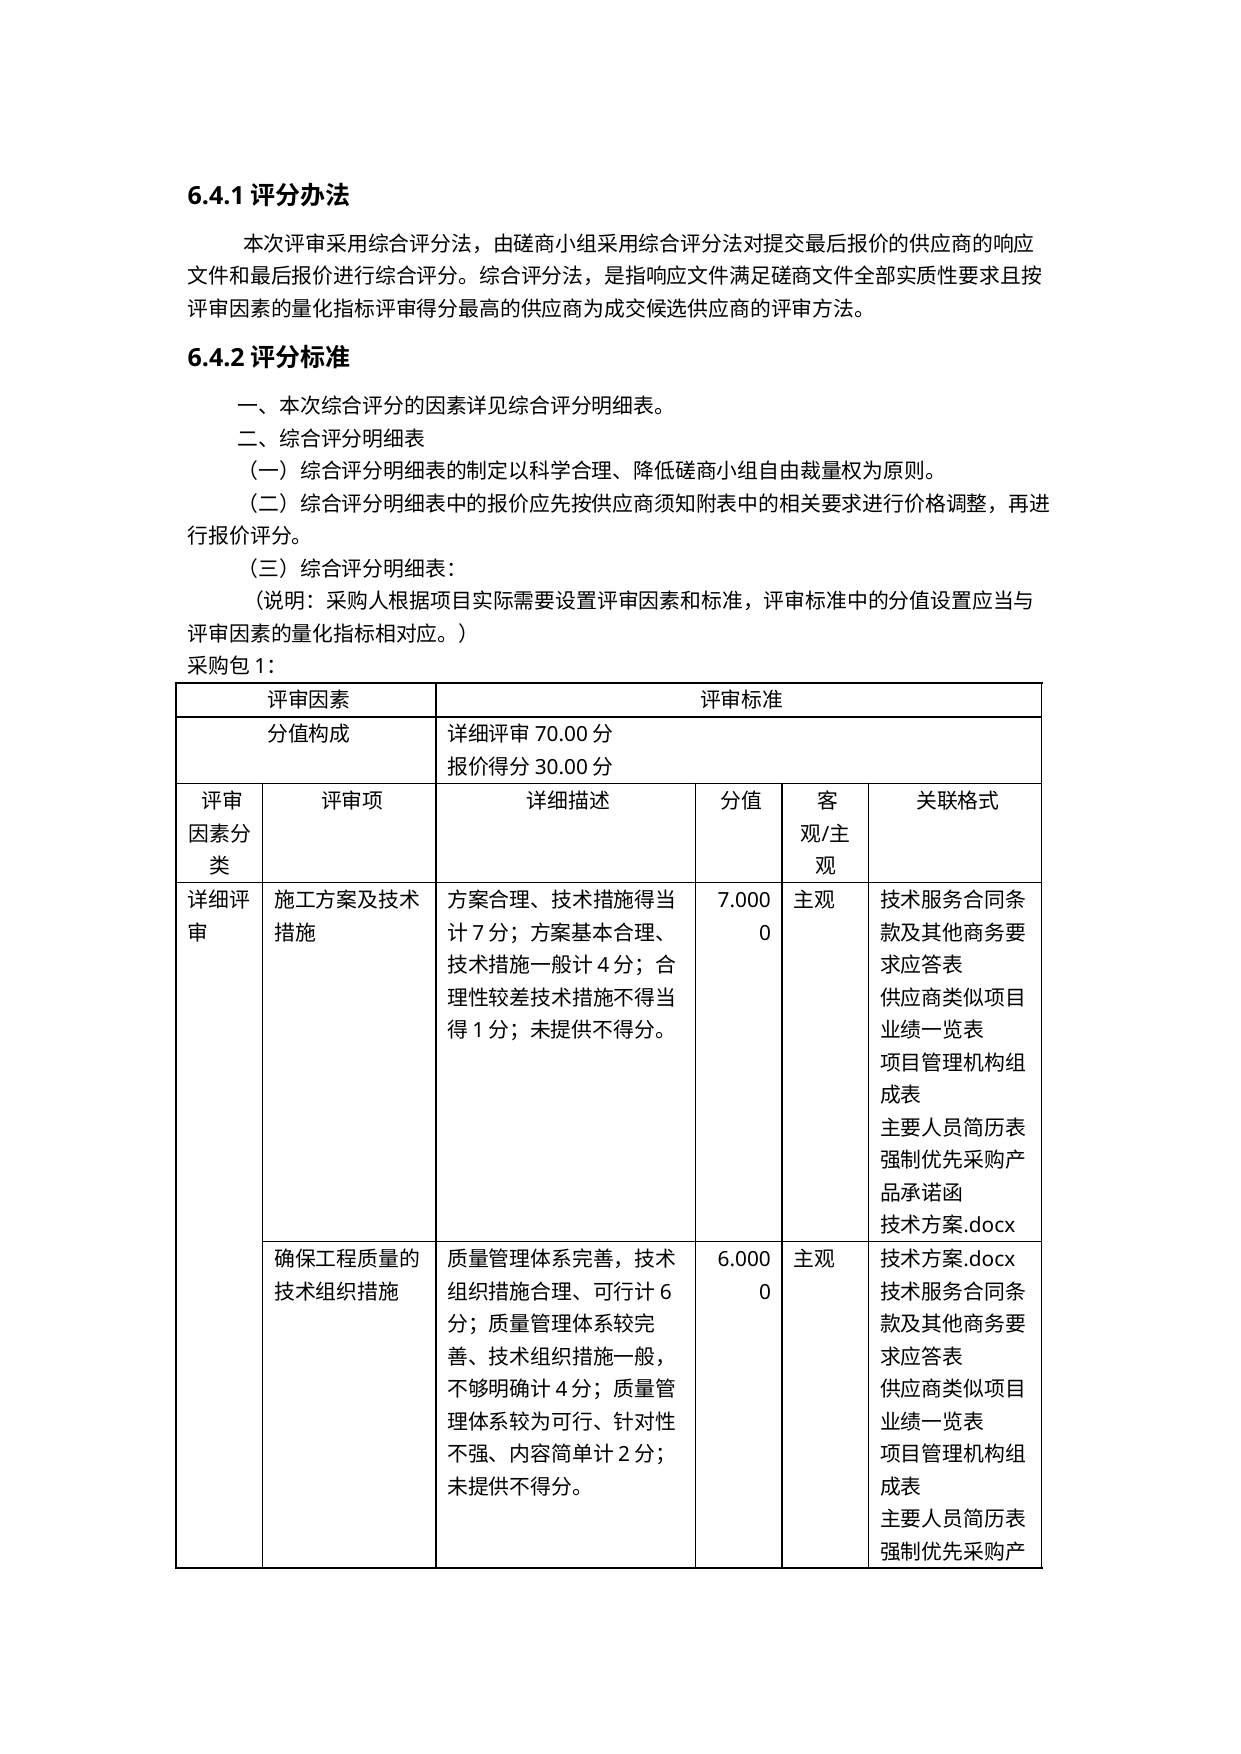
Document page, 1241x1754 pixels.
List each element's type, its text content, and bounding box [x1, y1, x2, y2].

text 二、综合评分明细表 [187, 422, 1053, 454]
table_cell 分值构成 [177, 718, 435, 783]
table_cell 7.0000 [696, 883, 781, 1241]
text （说明：采购人根据项目实际需要设置评审因素和标准，评审标准中的分值设置应当与评审因素的量化指标相对应。） [187, 584, 1053, 649]
table_cell 主观 [783, 1242, 868, 1567]
table_header 评审因素 [177, 684, 435, 716]
table_cell 客观/主观 [783, 784, 868, 882]
table_cell 评审项 [263, 784, 435, 882]
table_cell 技术服务合同条款及其他商务要求应答表 供应商类似项目业绩一览表 项目管理机构组成表 主要人员简历表 强制优先采购产品承诺函 技术方案.docx [869, 883, 1041, 1241]
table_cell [437, 1242, 695, 1567]
text 本次评审采用综合评分法，由磋商小组采用综合评分法对提交最后报价的供应商的响应文件和最后报价进行综合评分。综合评分法，是指响应文件满足磋商文件全部实质性要求且按评审因素的量化指标评审得分最高的供应商为成交候选供应商的评审方法。 [187, 227, 1053, 324]
table_cell 详细描述 [437, 784, 695, 882]
text （二）综合评分明细表中的报价应先按供应商须知附表中的相关要求进行价格调整，再进行报价评分。 [187, 487, 1053, 552]
table_cell 关联格式 [869, 784, 1041, 882]
text 6.4.1评分办法 [187, 162, 1053, 227]
text （三）综合评分明细表： [187, 552, 1053, 584]
table_cell 方案合理、技术措施得当计7分；方案基本合理、技术措施一般计4分；合理性较差技术措施不得当得1分；未提供不得分。 [437, 883, 695, 1241]
text 一、本次综合评分的因素详见综合评分明细表。 [187, 389, 1053, 422]
text 6.4.2评分标准 [187, 324, 1053, 389]
table_cell 详细评审 [177, 883, 262, 1567]
table_cell 评审因素分类 [177, 784, 262, 882]
table_cell 详细评审70.00分 报价得分30.00分 [437, 718, 1041, 783]
text （一）综合评分明细表的制定以科学合理、降低磋商小组自由裁量权为原则。 [187, 454, 1053, 487]
table_cell 确保工程质量的技术组织措施 [263, 1242, 435, 1567]
table_cell 6.0000 [696, 1242, 781, 1567]
table_cell 施工方案及技术措施 [263, 883, 435, 1241]
table_header 评审标准 [437, 684, 1041, 716]
table_cell 主观 [783, 883, 868, 1241]
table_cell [869, 1242, 1041, 1567]
table_cell 分值 [696, 784, 781, 882]
text 采购包1： [187, 649, 1053, 682]
